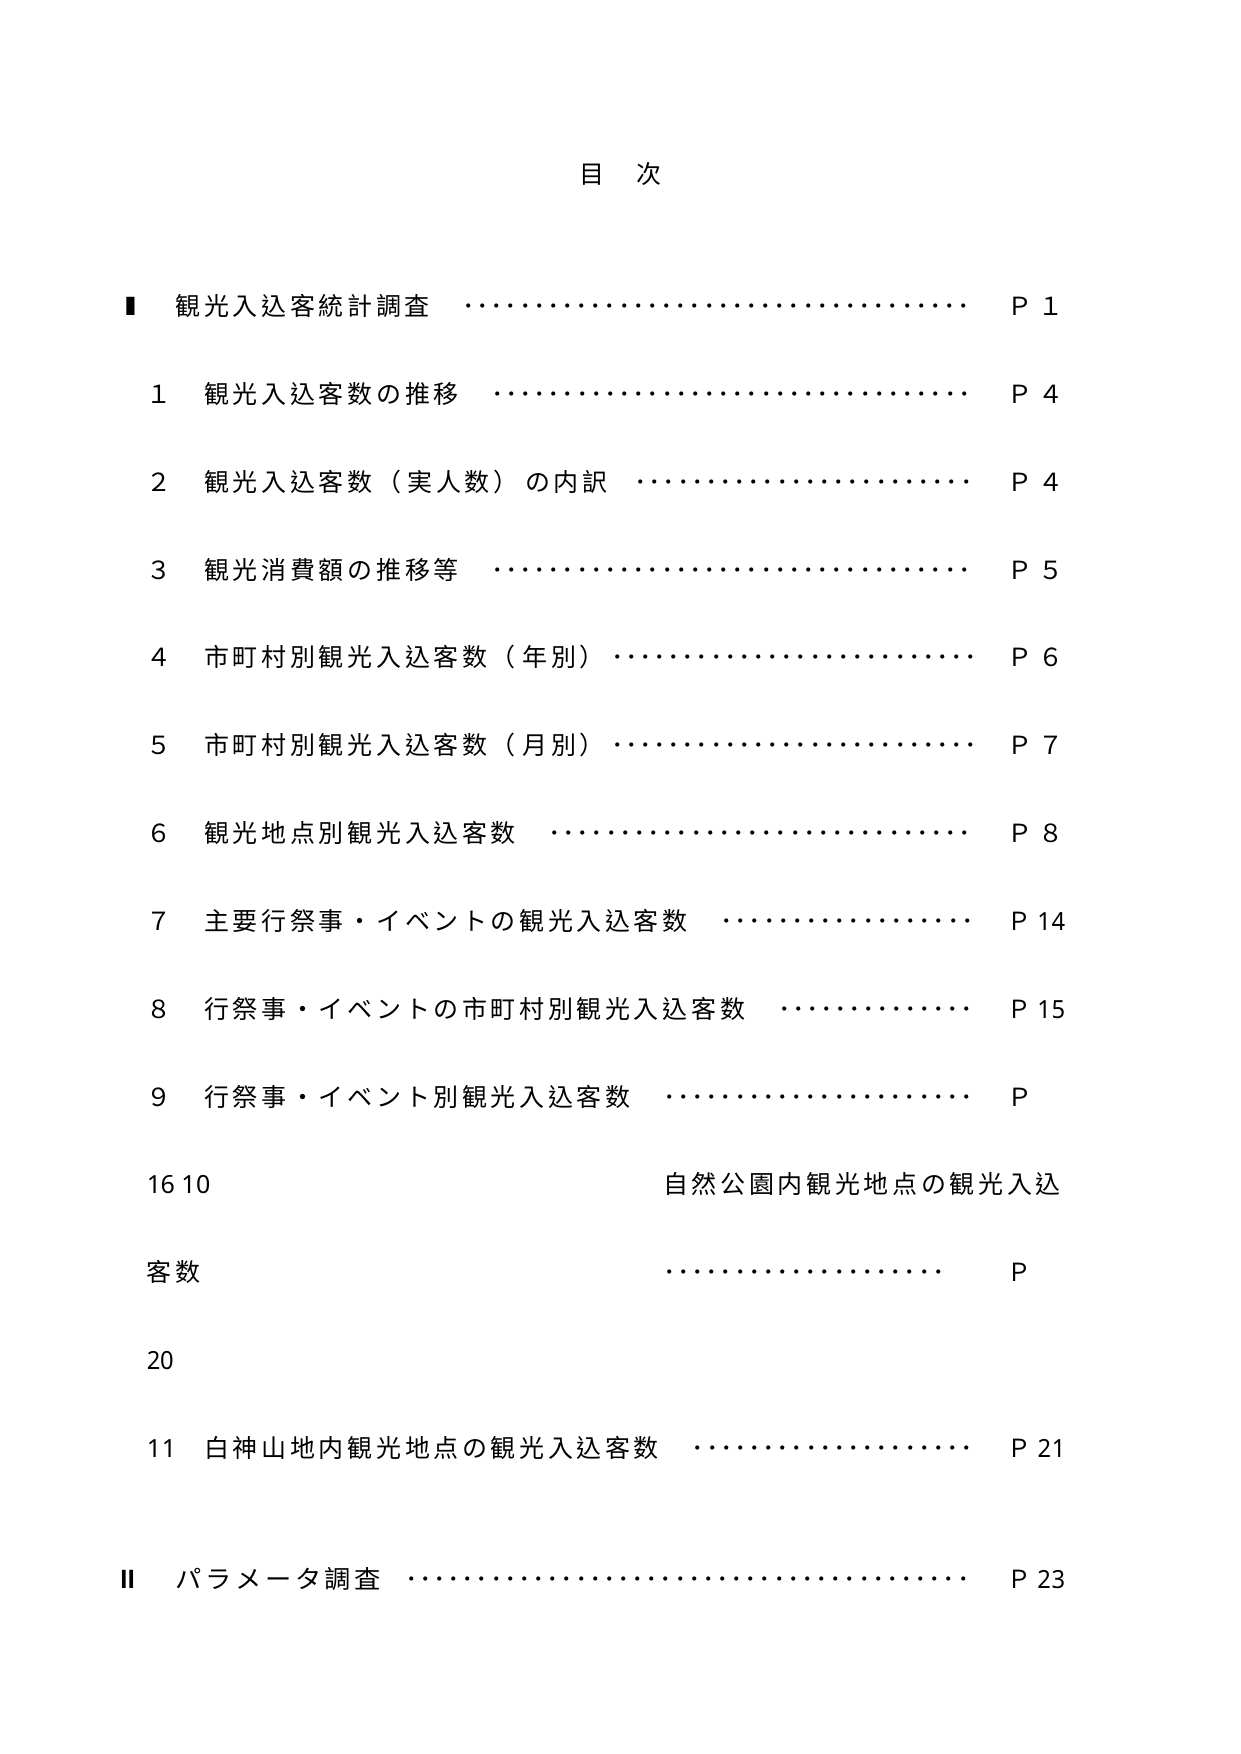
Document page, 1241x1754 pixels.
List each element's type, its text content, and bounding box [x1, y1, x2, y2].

text Ⅱ パラメータ調査 ････････････････････････････････････････ Ｐ 23 [118, 1562, 1240, 1596]
text 11 白神山地内観光地点の観光入込客数 ････････････････････ Ｐ 21 [147, 1431, 1240, 1464]
text ５ 市町村別観光入込客数（ 月別） ･･････････････････････････ Ｐ ７ [147, 728, 1240, 762]
text ２ 観光入込客数（ 実人数） の内訳 ････････････････････････ Ｐ ４ [147, 464, 1240, 498]
text ９ 行祭事・イベント別観光入込客数 ･･････････････････････ Ｐ 16 10 自然公園内観光地点の観光入込客数 ････････････････････ Ｐ 20 [147, 1079, 1064, 1377]
text ３ 観光消費額の推移等 ･･････････････････････････････････ Ｐ ５ [147, 552, 1240, 586]
text ４ 市町村別観光入込客数（ 年別） ･･････････････････････････ Ｐ ６ [147, 640, 1240, 674]
text ７ 主要行祭事・イベントの観光入込客数 ･･････････････････ Ｐ 14 [147, 904, 1240, 938]
text 目 次 [106, 157, 1135, 191]
text ６ 観光地点別観光入込客数 ･･････････････････････････････ Ｐ ８ [147, 816, 1240, 850]
text ８ 行祭事・イベントの市町村別観光入込客数 ･･････････････ Ｐ 15 [147, 991, 1240, 1026]
text １ 観光入込客数の推移 ･･････････････････････････････････ Ｐ ４ [147, 377, 1240, 411]
text Ⅰ 観光入込客統計調査 ････････････････････････････････････ Ｐ １ [118, 289, 1240, 323]
